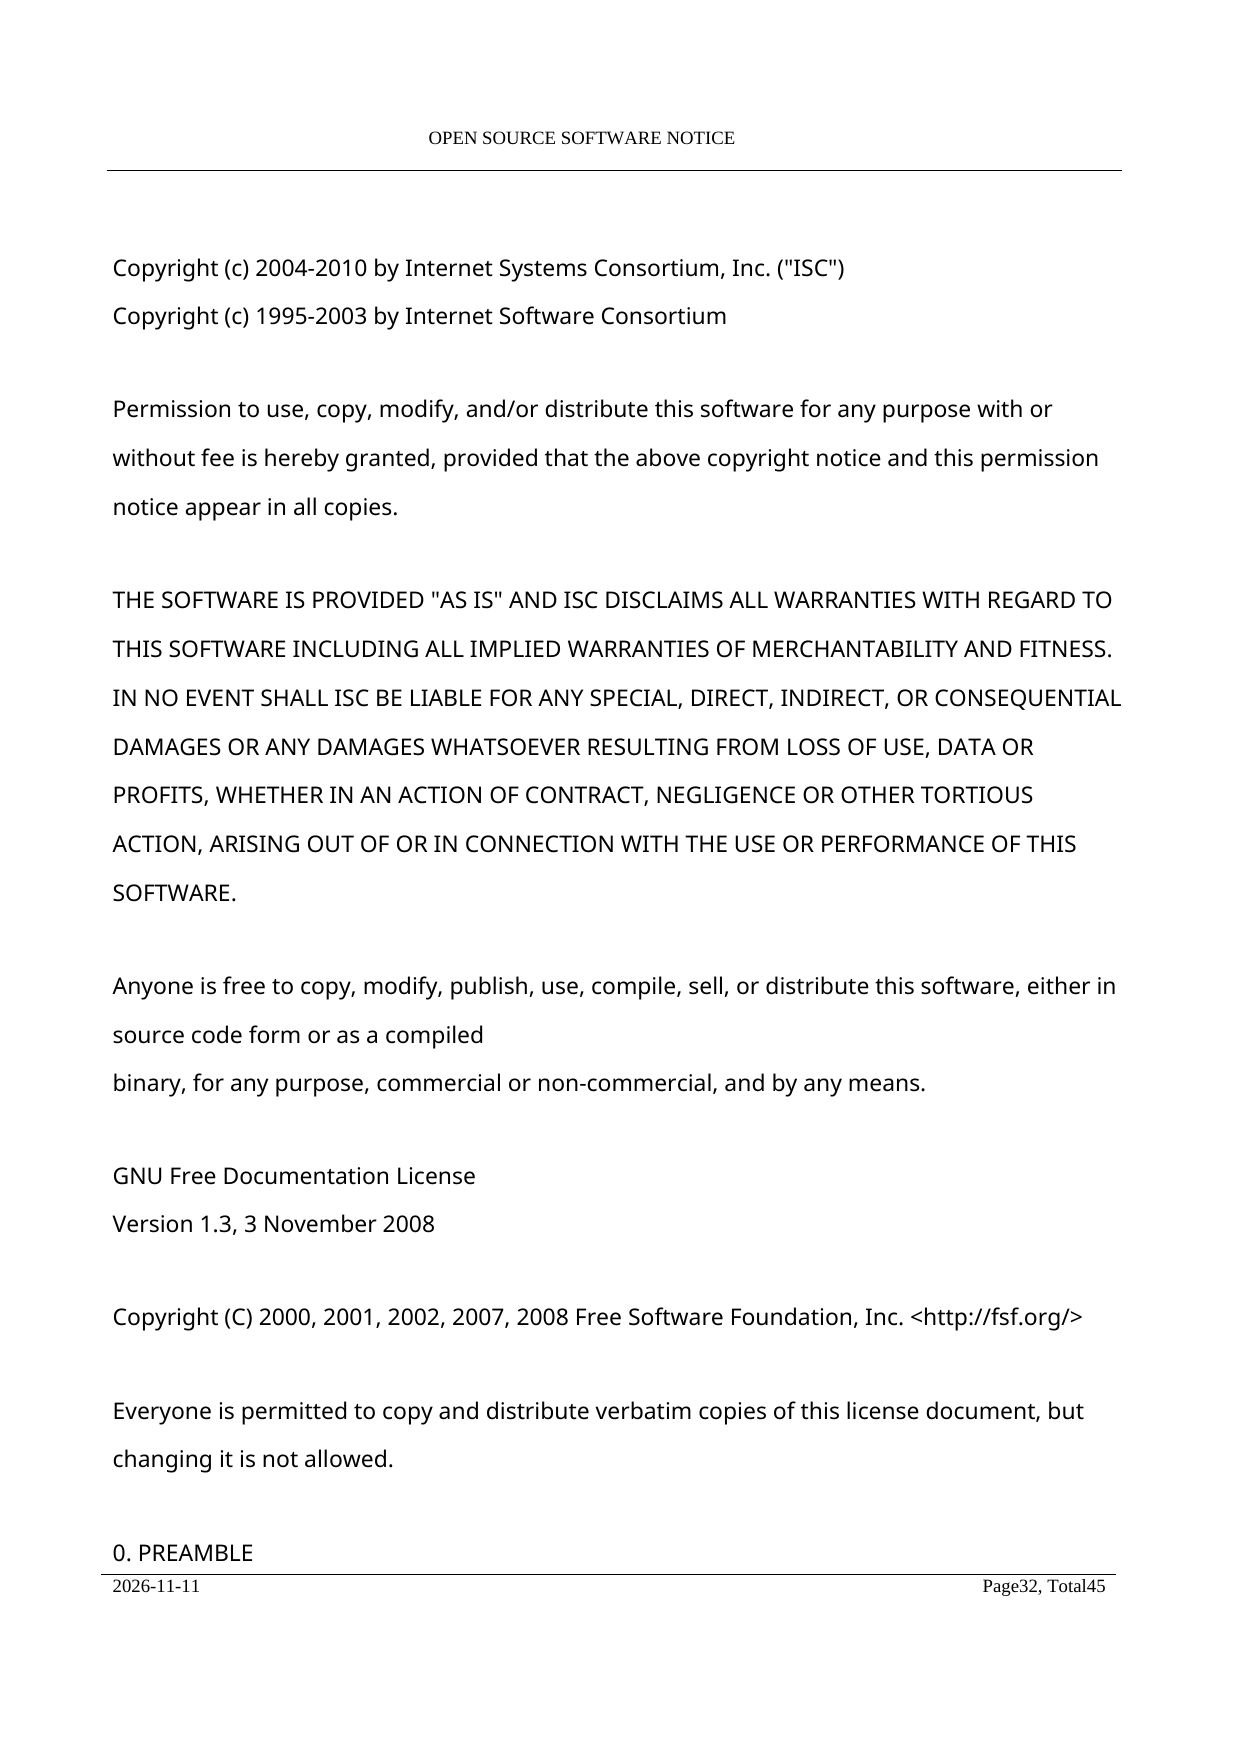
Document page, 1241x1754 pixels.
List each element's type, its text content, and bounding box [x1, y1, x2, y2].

text Everyone is permitted to copy and distribute verbatim copies of this license document, but changing it is not allowed. [112, 1394, 1128, 1475]
text GNU Free Documentation License [112, 1159, 1128, 1192]
text Version 1.3, 3 November 2008 [112, 1207, 1128, 1240]
text Copyright (c) 1995-2003 by Internet Software Consortium [112, 299, 1128, 332]
text binary, for any purpose, commercial or non-commercial, and by any means. [112, 1066, 1128, 1099]
text Anyone is free to copy, modify, publish, use, compile, sell, or distribute this software, either in source code form or as a compiled [112, 969, 1128, 1051]
text Copyright (C) 2000, 2001, 2002, 2007, 2008 Free Software Foundation, Inc. <http://fsf.org/> [112, 1301, 1128, 1333]
text THE SOFTWARE IS PROVIDED "AS IS" AND ISC DISCLAIMS ALL WARRANTIES WITH REGARD TO THIS SOFTWARE INCLUDING ALL IMPLIED WARRANTIES OF MERCHANTABILITY AND FITNESS. IN NO EVENT SHALL ISC BE LIABLE FOR ANY SPECIAL, DIRECT, INDIRECT, OR CONSEQUENTIAL DAMAGES OR ANY DAMAGES WHATSOEVER RESULTING FROM LOSS OF USE, DATA OR PROFITS, WHETHER IN AN ACTION OF CONTRACT, NEGLIGENCE OR OTHER TORTIOUS ACTION, ARISING OUT OF OR IN CONNECTION WITH THE USE OR PERFORMANCE OF THIS SOFTWARE. [112, 583, 1128, 908]
text Permission to use, copy, modify, and/or distribute this software for any purpose with or without fee is hereby granted, provided that the above copyright notice and this permission notice appear in all copies. [112, 393, 1128, 523]
text 0. PREAMBLE [112, 1536, 1128, 1568]
text Copyright (c) 2004-2010 by Internet Systems Consortium, Inc. ("ISC") [112, 251, 1128, 284]
